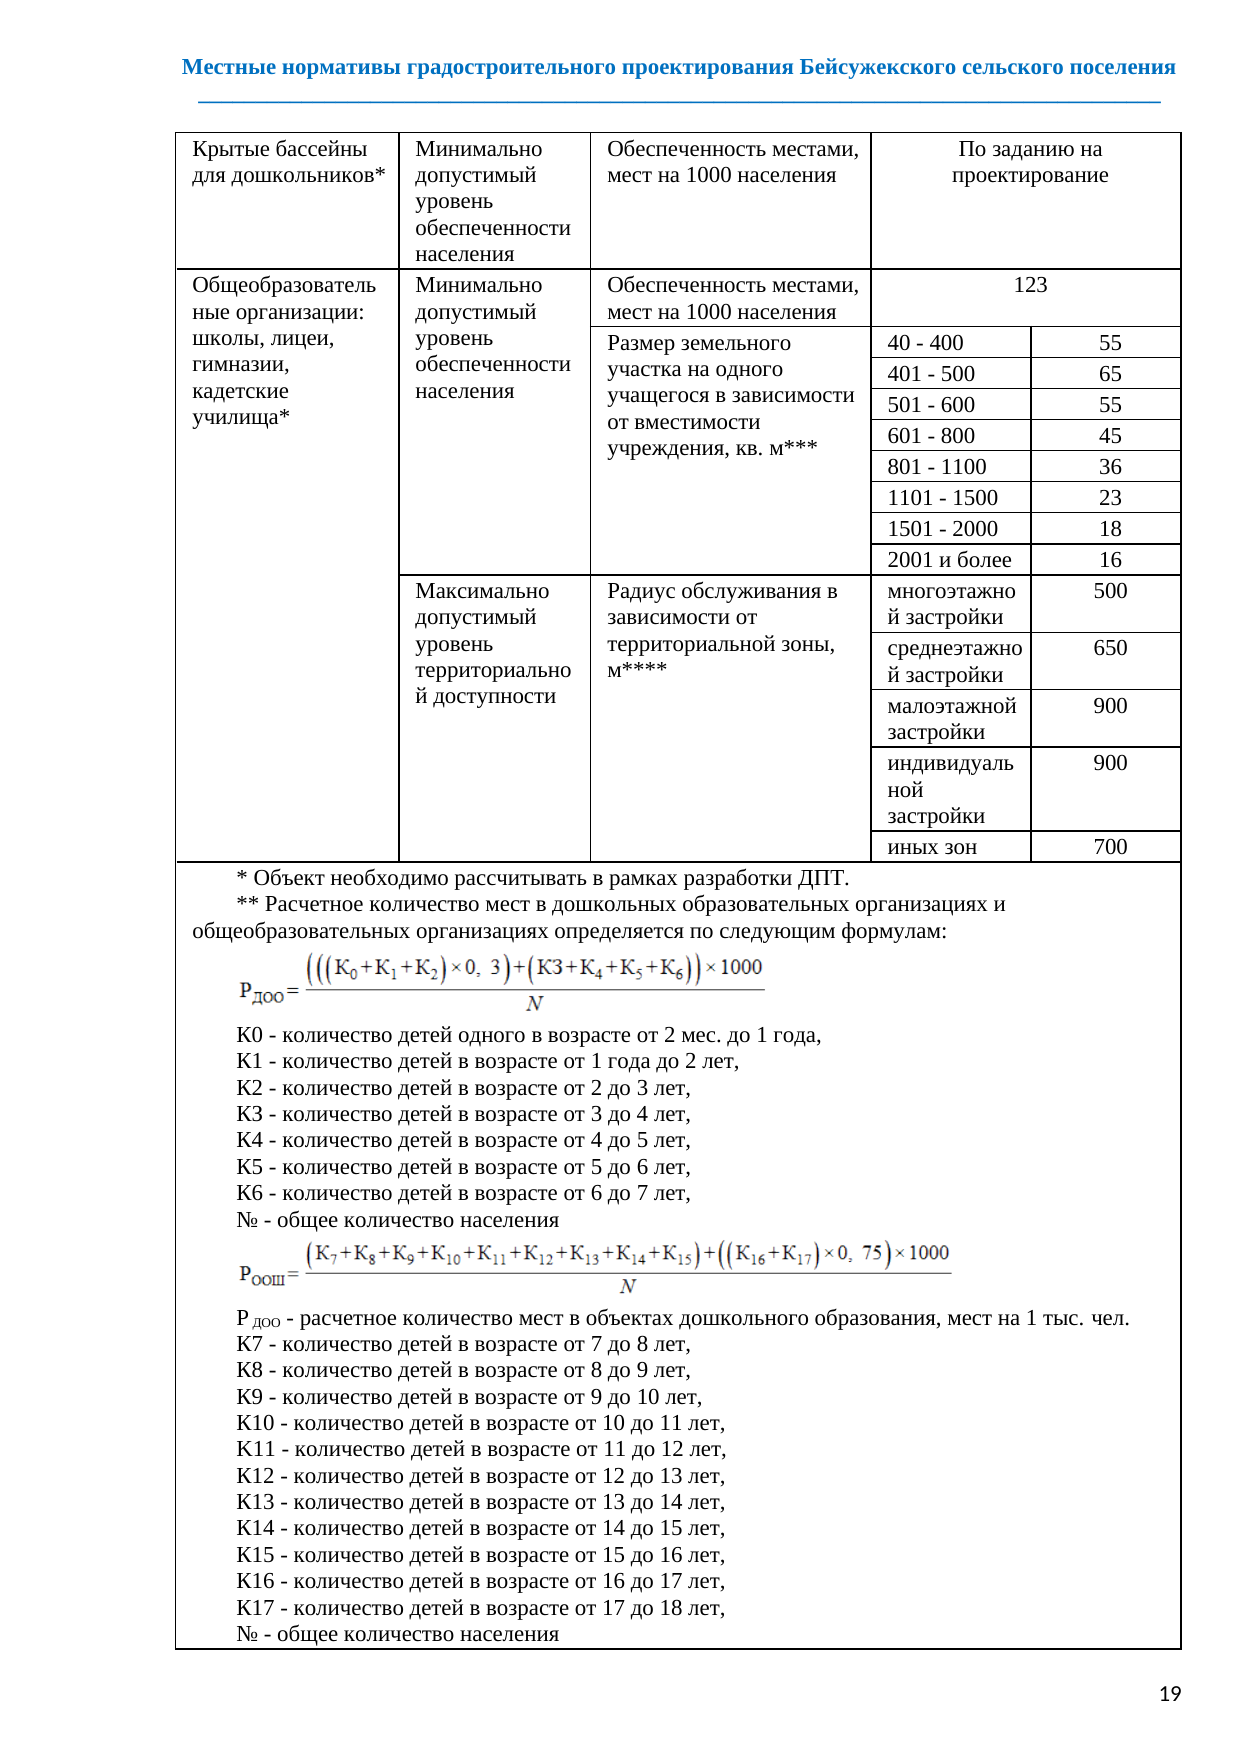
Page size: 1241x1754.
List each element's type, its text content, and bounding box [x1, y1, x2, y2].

table_cell Размер земельного участка на одного учащегося в зависимости от вместимости учреждения, кв. м*** [591, 327, 870, 574]
table_cell Обеспеченность местами, мест на 1000 населения [591, 270, 870, 326]
table_cell 1101 - 1500 [872, 482, 1030, 512]
table_cell 23 [1032, 482, 1180, 512]
table_cell 401 - 500 [872, 358, 1030, 388]
table_cell 40 - 400 [872, 327, 1030, 357]
table_cell Радиус обслуживания в зависимости от территориальной зоны, м**** [591, 576, 870, 861]
table_cell 900 [1032, 690, 1180, 746]
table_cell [176, 862, 1180, 1648]
table_cell 36 [1032, 451, 1180, 481]
table_cell Максимально допустимый уровень территориальной доступности [400, 576, 590, 861]
table_cell среднеэтажной застройки [872, 633, 1030, 689]
table_cell 601 - 800 [872, 420, 1030, 450]
table_cell индивидуальной застройки [872, 748, 1030, 830]
table_cell По заданию на проектирование [872, 133, 1180, 268]
table_cell Обеспеченность местами, мест на 1000 населения [591, 133, 870, 268]
picture [236, 1232, 970, 1304]
table_cell 700 [1032, 832, 1180, 861]
table_cell 55 [1032, 327, 1180, 357]
table_cell 1501 - 2000 [872, 513, 1030, 543]
table_cell 123 [872, 270, 1180, 326]
table_cell Общеобразователь ные организации: школы, лицеи, гимназии, кадетские училища* [176, 269, 398, 861]
table_cell 65 [1032, 358, 1180, 388]
table_cell иных зон [872, 832, 1030, 861]
table_cell 500 [1032, 576, 1180, 631]
table_cell Минимально допустимый уровень обеспеченности населения [400, 133, 590, 268]
table_cell 650 [1032, 633, 1180, 689]
table_cell 900 [1032, 748, 1180, 830]
table_cell 501 - 600 [872, 389, 1030, 419]
table_cell 55 [1032, 389, 1180, 419]
picture [236, 943, 784, 1022]
table_cell малоэтажной застройки [872, 690, 1030, 746]
table_cell 2001 и более [872, 545, 1030, 574]
table_cell 801 - 1100 [872, 451, 1030, 481]
table_cell Крытые бассейны для дошкольников* [176, 133, 398, 268]
table_cell 18 [1032, 513, 1180, 543]
table_cell 45 [1032, 420, 1180, 450]
table_cell многоэтажной застройки [872, 576, 1030, 631]
table_cell 16 [1032, 545, 1180, 574]
table_cell Минимально допустимый уровень обеспеченности населения [400, 270, 590, 574]
